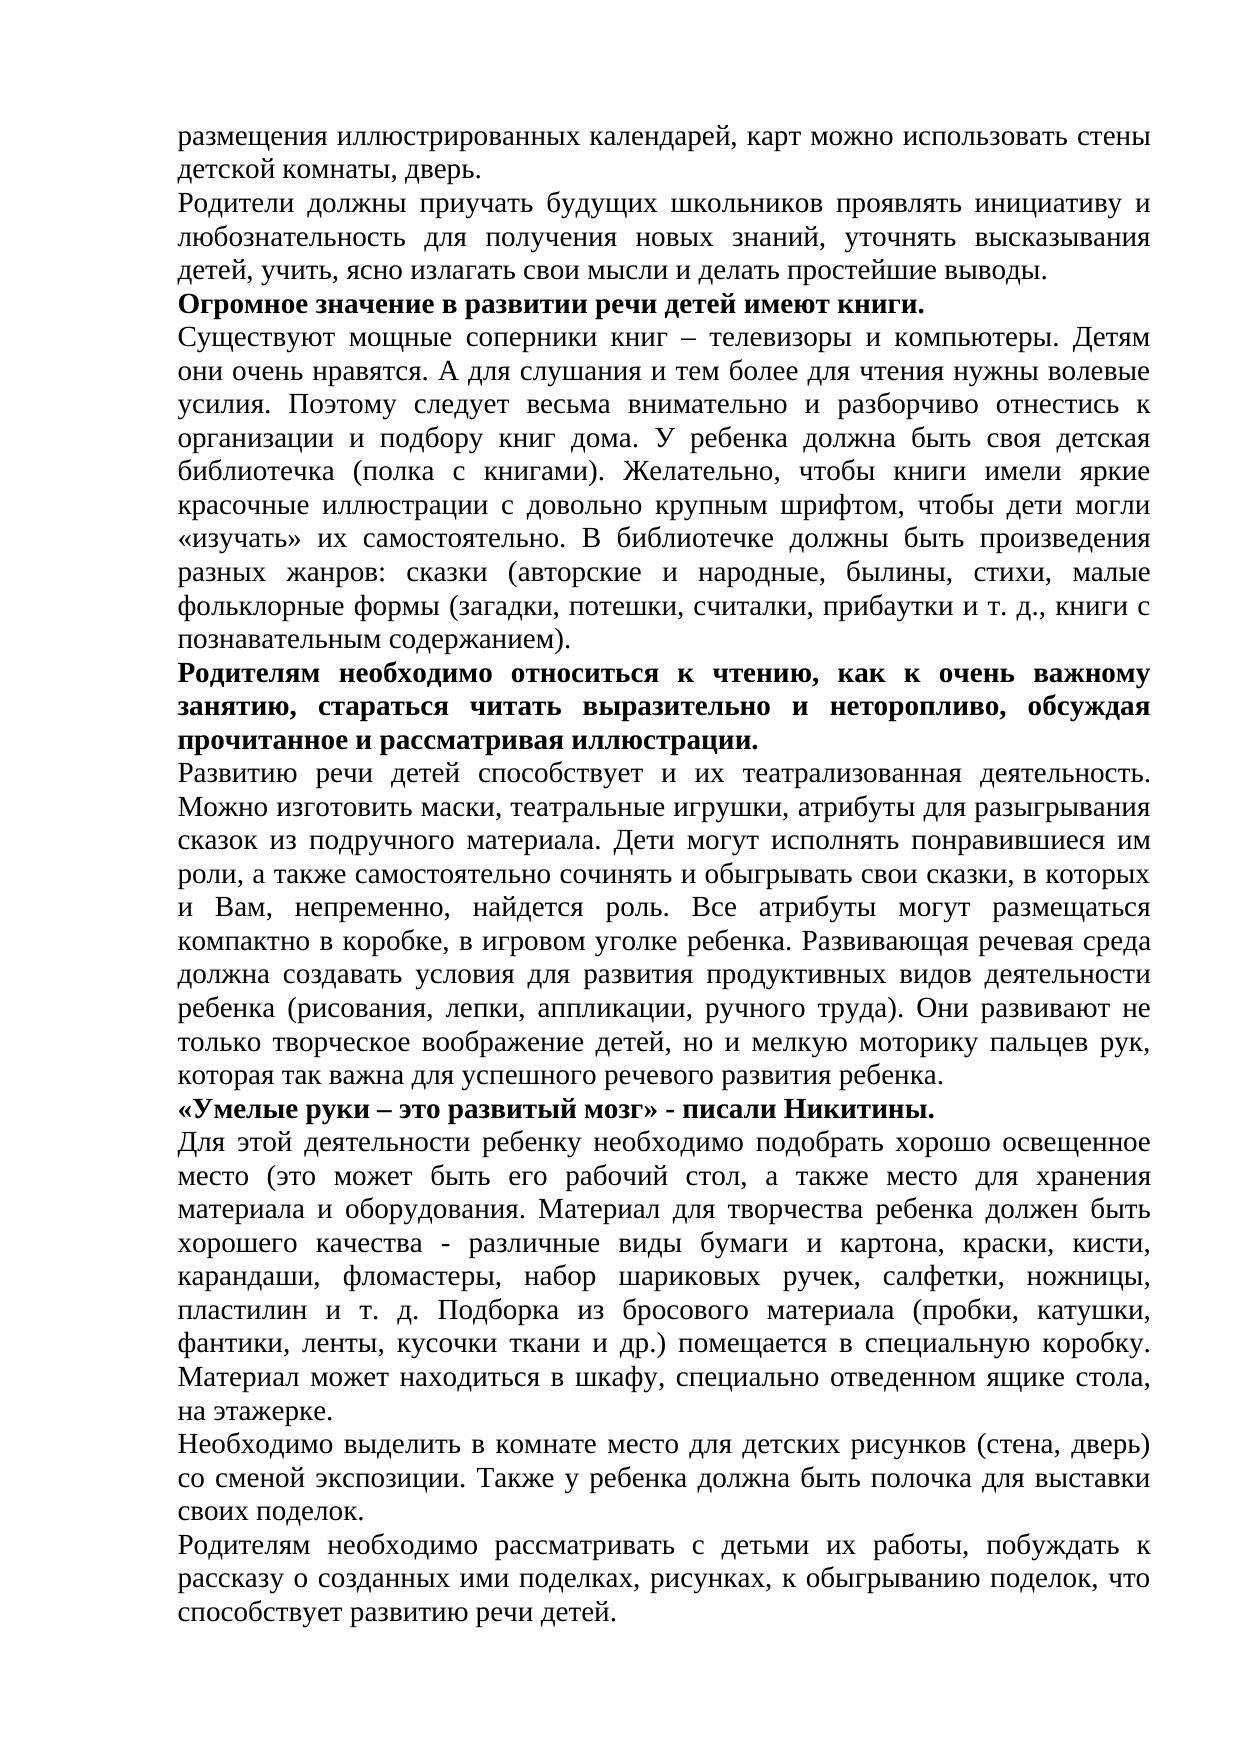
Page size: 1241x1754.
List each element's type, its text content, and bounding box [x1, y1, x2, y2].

text Родители должны приучать будущих школьников проявлять инициативу и любознательность для получения новых знаний, уточнять высказывания детей, учить, ясно излагать свои мысли и делать простейшие выводы. [177, 185, 1152, 286]
text Для этой деятельности ребенку необходимо подобрать хорошо освещенное место (это может быть его рабочий стол, а также место для хранения материала и оборудования. Материал для творчества ребенка должен быть хорошего качества - различные виды бумаги и картона, краски, кисти, карандаши, фломастеры, набор шариковых ручек, салфетки, ножницы, пластилин и т. д. Подборка из бросового материала (пробки, катушки, фантики, ленты, кусочки ткани и др.) помещается в специальную коробку. Материал может находиться в шкафу, специально отведенном ящике стола, на этажерке. [177, 1124, 1152, 1426]
text Огромное значение в развитии речи детей имеют книги. [177, 286, 1152, 319]
text Существуют мощные соперники книг – телевизоры и компьютеры. Детям они очень нравятся. А для слушания и тем более для чтения нужны волевые усилия. Поэтому следует весьма внимательно и разборчиво отнестись к организации и подбору книг дома. У ребенка должна быть своя детская библиотечка (полка с книгами). Желательно, чтобы книги имели яркие красочные иллюстрации с довольно крупным шрифтом, чтобы дети могли «изучать» их самостоятельно. В библиотечке должны быть произведения разных жанров: сказки (авторские и народные, былины, стихи, малые фольклорные формы (загадки, потешки, считалки, прибаутки и т. д., книги с познавательным содержанием). [177, 319, 1152, 655]
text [177, 118, 1152, 185]
text Родителям необходимо рассматривать с детьми их работы, побуждать к рассказу о созданных ими поделках, рисунках, к обыгрыванию поделок, что способствует развитию речи детей. [177, 1527, 1152, 1627]
text Родителям необходимо относиться к чтению, как к очень важному занятию, стараться читать выразительно и неторопливо, обсуждая прочитанное и рассматривая иллюстрации. [177, 655, 1152, 755]
text Развитию речи детей способствует и их театрализованная деятельность. Можно изготовить маски, театральные игрушки, атрибуты для разыгрывания сказок из подручного материала. Дети могут исполнять понравившиеся им роли, а также самостоятельно сочинять и обыгрывать свои сказки, в которых и Вам, непременно, найдется роль. Все атрибуты могут размещаться компактно в коробке, в игровом уголке ребенка. Развивающая речевая среда должна создавать условия для развития продуктивных видов деятельности ребенка (рисования, лепки, аппликации, ручного труда). Они развивают не только творческое воображение детей, но и мелкую моторику пальцев рук, которая так важна для успешного речевого развития ребенка. [177, 755, 1152, 1091]
text «Умелые руки – это развитый мозг» - писали Никитины. [177, 1091, 1152, 1124]
text Необходимо выделить в комнате место для детских рисунков (стена, дверь) со сменой экспозиции. Также у ребенка должна быть полочка для выставки своих поделок. [177, 1426, 1152, 1527]
